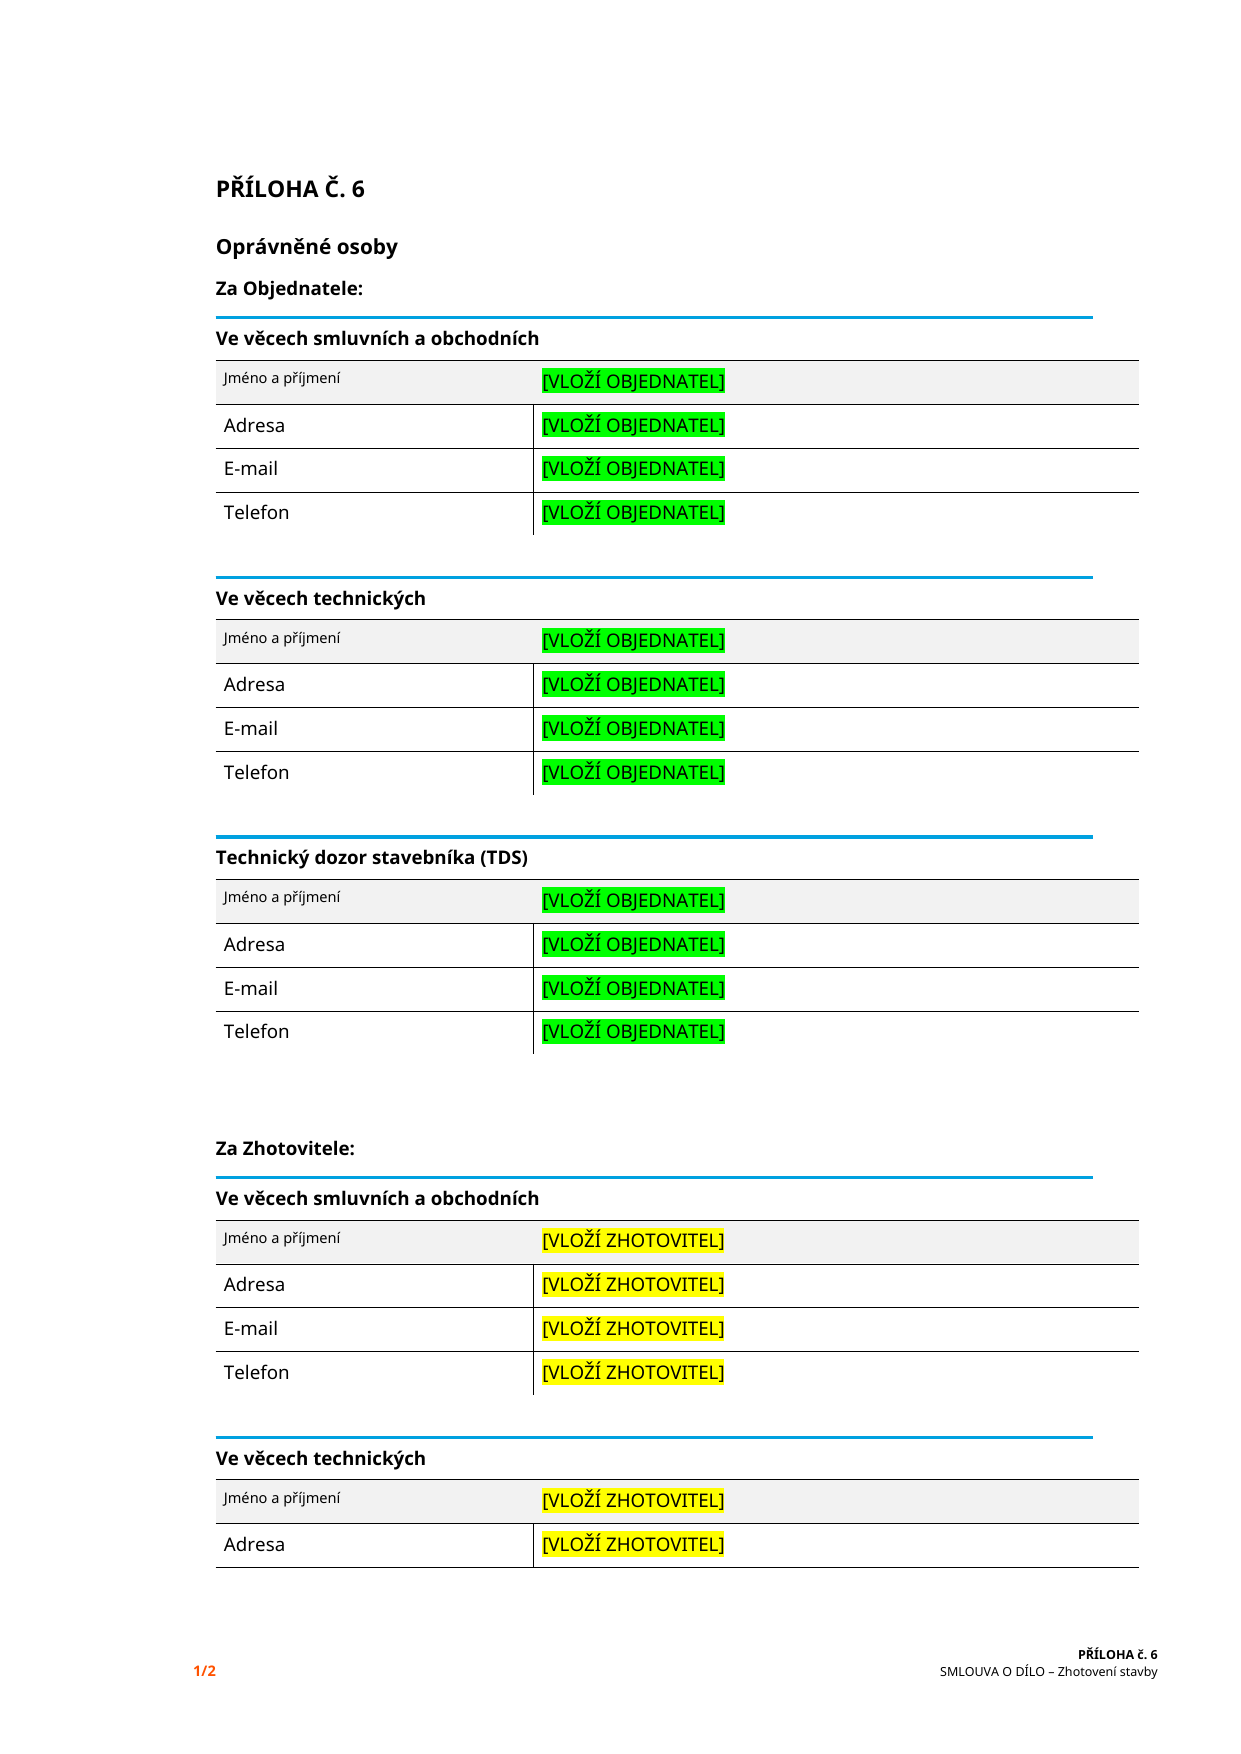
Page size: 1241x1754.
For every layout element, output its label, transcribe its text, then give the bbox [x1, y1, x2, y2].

table_cell [VLOŽÍ ZHOTOVITEL] [534, 1265, 1139, 1307]
table_cell E-mail [216, 1308, 533, 1351]
table_cell [VLOŽÍ OBJEDNATEL] [534, 664, 1139, 707]
table_cell Adresa [216, 924, 533, 967]
text Technický dozor stavebníka (TDS) [216, 839, 1093, 870]
table_cell Telefon [216, 1352, 533, 1395]
table_cell Telefon [216, 1012, 533, 1054]
text Za Zhotovitele: [216, 1135, 1093, 1161]
table_header Jméno a příjmení [216, 361, 534, 404]
table_cell [VLOŽÍ OBJEDNATEL] [534, 708, 1139, 751]
table_header [VLOŽÍ ZHOTOVITEL] [534, 1221, 1139, 1263]
table_cell [VLOŽÍ OBJEDNATEL] [534, 449, 1139, 491]
text Ve věcech technických [216, 579, 1093, 611]
table_cell [VLOŽÍ OBJEDNATEL] [534, 1012, 1139, 1054]
table_header Jméno a příjmení [216, 620, 534, 663]
text Ve věcech smluvních a obchodních [216, 1179, 1093, 1211]
table_cell Adresa [216, 1524, 533, 1567]
table_header Jméno a příjmení [216, 1221, 534, 1263]
table_cell E-mail [216, 708, 533, 751]
table_header Jméno a příjmení [216, 880, 534, 923]
table_cell E-mail [216, 968, 533, 1011]
table_header [VLOŽÍ OBJEDNATEL] [534, 880, 1139, 923]
table_cell Telefon [216, 493, 533, 535]
table_cell [VLOŽÍ ZHOTOVITEL] [534, 1352, 1139, 1395]
text Ve věcech smluvních a obchodních [216, 319, 1093, 351]
table_cell [VLOŽÍ OBJEDNATEL] [534, 752, 1139, 795]
table_header [VLOŽÍ OBJEDNATEL] [534, 620, 1139, 663]
table_cell Telefon [216, 752, 533, 795]
table_cell [VLOŽÍ OBJEDNATEL] [534, 493, 1139, 535]
text Za Objednatele: [216, 276, 1093, 301]
table_cell Adresa [216, 664, 533, 707]
table_cell [VLOŽÍ ZHOTOVITEL] [534, 1308, 1139, 1351]
table_cell [VLOŽÍ ZHOTOVITEL] [534, 1524, 1139, 1567]
table_cell [VLOŽÍ OBJEDNATEL] [534, 405, 1139, 447]
table_cell [VLOŽÍ OBJEDNATEL] [534, 924, 1139, 967]
text Ve věcech technických [216, 1439, 1093, 1470]
table_cell Adresa [216, 1265, 533, 1307]
table_cell [VLOŽÍ OBJEDNATEL] [534, 968, 1139, 1011]
table_cell E-mail [216, 449, 533, 491]
text Příloha č. 6 [216, 172, 1093, 204]
table_header [VLOŽÍ OBJEDNATEL] [534, 361, 1139, 404]
text Oprávněné osoby [216, 232, 1093, 260]
table_header Jméno a příjmení [216, 1480, 534, 1523]
table_cell Adresa [216, 405, 533, 447]
table_header [VLOŽÍ ZHOTOVITEL] [534, 1480, 1139, 1523]
